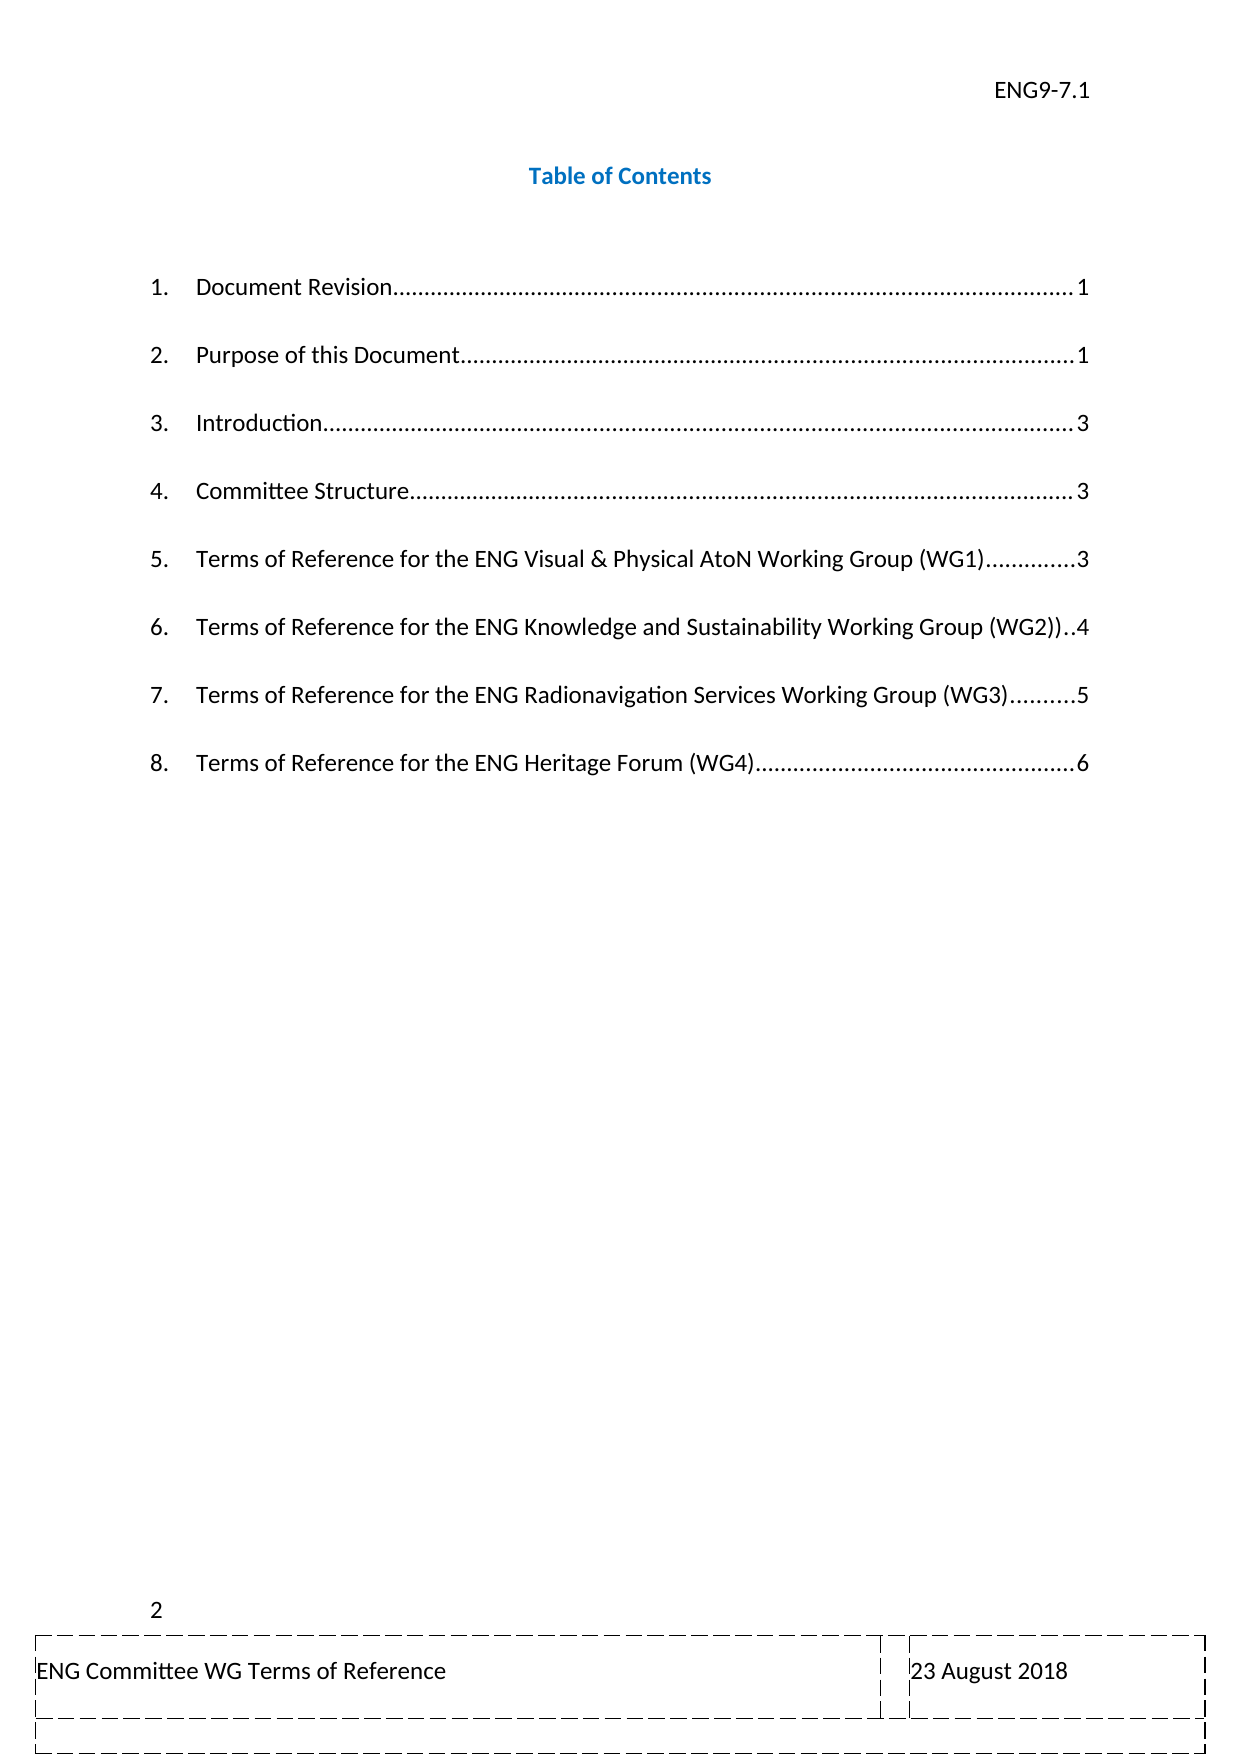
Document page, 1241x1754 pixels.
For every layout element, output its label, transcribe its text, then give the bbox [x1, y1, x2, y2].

text 8. Terms of Reference for the ENG Heritage Forum (WG4) 6 [150, 747, 1090, 777]
text 7. Terms of Reference for the ENG Radionavigation Services Working Group (WG3) 5 [150, 679, 1090, 709]
text Table of Contents [150, 160, 1090, 190]
text 3. Introduction 3 [150, 407, 1090, 437]
text 5. Terms of Reference for the ENG Visual & Physical AtoN Working Group (WG1) 3 [150, 543, 1090, 573]
text 6. Terms of Reference for the ENG Knowledge and Sustainability Working Group (WG2)) 4 [150, 611, 1090, 641]
text 2. Purpose of this Document 1 [150, 339, 1090, 369]
text 4. Committee Structure 3 [150, 475, 1090, 505]
text 1. Document Revision 1 [150, 271, 1090, 301]
